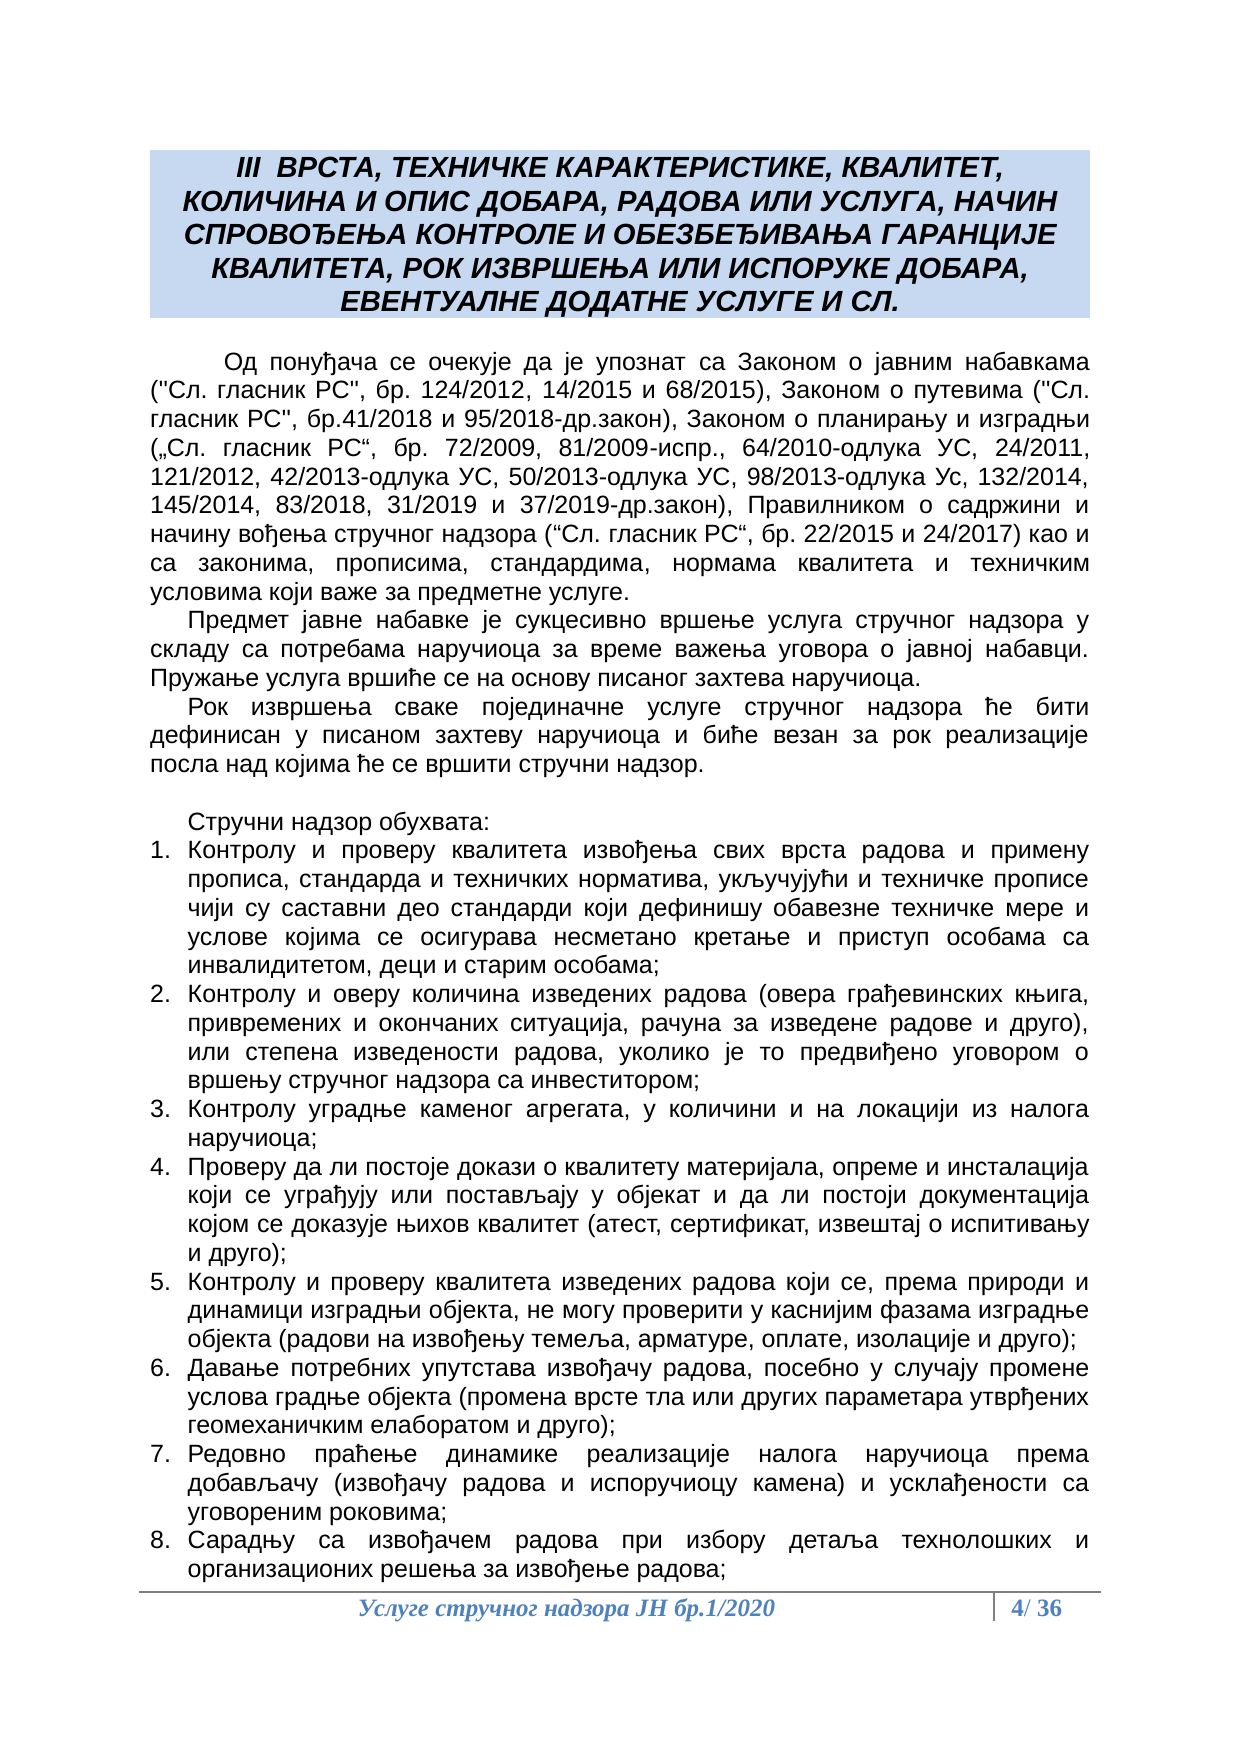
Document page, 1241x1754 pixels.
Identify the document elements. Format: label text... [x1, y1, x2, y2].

list Контролу и оверу количина изведених радова (овера грађевинских књига, привремених и окончаних ситуација, рачуна за изведене радове и друго), или степена изведености радова, уколико је то предвиђено уговором о вршењу стручног надзора са инвеститором; [150, 979, 1090, 1094]
list Контролу и проверу квалитета извођења свих врста радова и примену прописа, стандарда и техничких норматива, укључујући и техничке прописе чији су саставни део стандарди који дефинишу обавезне техничке мере и услове којима се осигурава несметано кретање и приступ особама са инвалидитетом, деци и старим особама; [150, 835, 1090, 979]
list Контролу и проверу квалитета изведених радова који се, према природи и динамици изградњи објекта, не могу проверити у каснијим фазама изградње објекта (радови на извођењу темеља, арматуре, оплате, изолације и друго); [150, 1266, 1090, 1353]
text Предмет јавне набавке је сукцесивно вршење услуга стручног надзора у складу са потребама наручиоца за време важења уговора о јавној набавци. Пружање услуга вршиће се на основу писаног захтева наручиоца. [150, 605, 1090, 691]
list Редовно праћење динамике реализације налога наручиоца према добављачу (извођачу радова и испоручиоцу камена) и усклађености са уговореним роковима; [150, 1439, 1090, 1525]
text III ВРСТА, ТЕХНИЧКЕ КАРАКТЕРИСТИКЕ, КВАЛИТЕТ, КОЛИЧИНА И ОПИС ДОБАРА, РАДОВА ИЛИ УСЛУГА, НАЧИН СПРОВОЂЕЊА КОНТРОЛЕ И ОБЕЗБЕЂИВАЊА ГАРАНЦИЈЕ КВАЛИТЕТА, РОК ИЗВРШЕЊА ИЛИ ИСПОРУКЕ ДОБАРА, ЕВЕНТУАЛНЕ ДОДАТНЕ УСЛУГЕ И СЛ. [150, 150, 1090, 318]
list Стручни надзор обухвата: [187, 806, 1090, 835]
list Контролу уградње каменог агрегата, у количини и на локацији из налога наручиоца; [150, 1094, 1090, 1151]
list Давање потребних упутстава извођачу радова, посебно у случају промене услова градње објекта (промена врсте тла или других параметара утврђених геомеханичким елаборатом и друго); [150, 1353, 1090, 1439]
list Сарадњу са извођачем радова при избору детаља технолошких и организационих решења за извођење радова; [150, 1525, 1090, 1583]
text Од понуђача се очекује да је упознат са Законом о јавним набавкама (''Сл. гласник РС'', бр. 124/2012, 14/2015 и 68/2015), Законом о путевима (''Сл. гласник РС'', бр.41/2018 и 95/2018-др.закон), Законом о планирању и изградњи („Сл. гласник РС“, бр. 72/2009, 81/2009-испр., 64/2010-одлука УС, 24/2011, 121/2012, 42/2013-одлука УС, 50/2013-одлука УС, 98/2013-одлука Ус, 132/2014, 145/2014, 83/2018, 31/2019 и 37/2019-др.закон), Правилником о садржини и начину вођења стручног надзора (“Сл. гласник РС“, бр. 22/2015 и 24/2017) као и са законима, прописима, стандардима, нормама квалитета и техничким условима који важе за предметне услуге. [150, 346, 1090, 605]
list Проверу да ли постоје докази о квалитету материјала, опреме и инсталација који се уграђују или постављају у објекат и да ли постоји документација којом се доказује њихов квалитет (атест, сертификат, извештај о испитивању и друго); [150, 1151, 1090, 1266]
text Рок извршења сваке појединачне услуге стручног надзора ће бити дефинисан у писаном захтеву наручиоца и биће везан за рок реализације посла над којима ће се вршити стручни надзор. [150, 691, 1090, 778]
